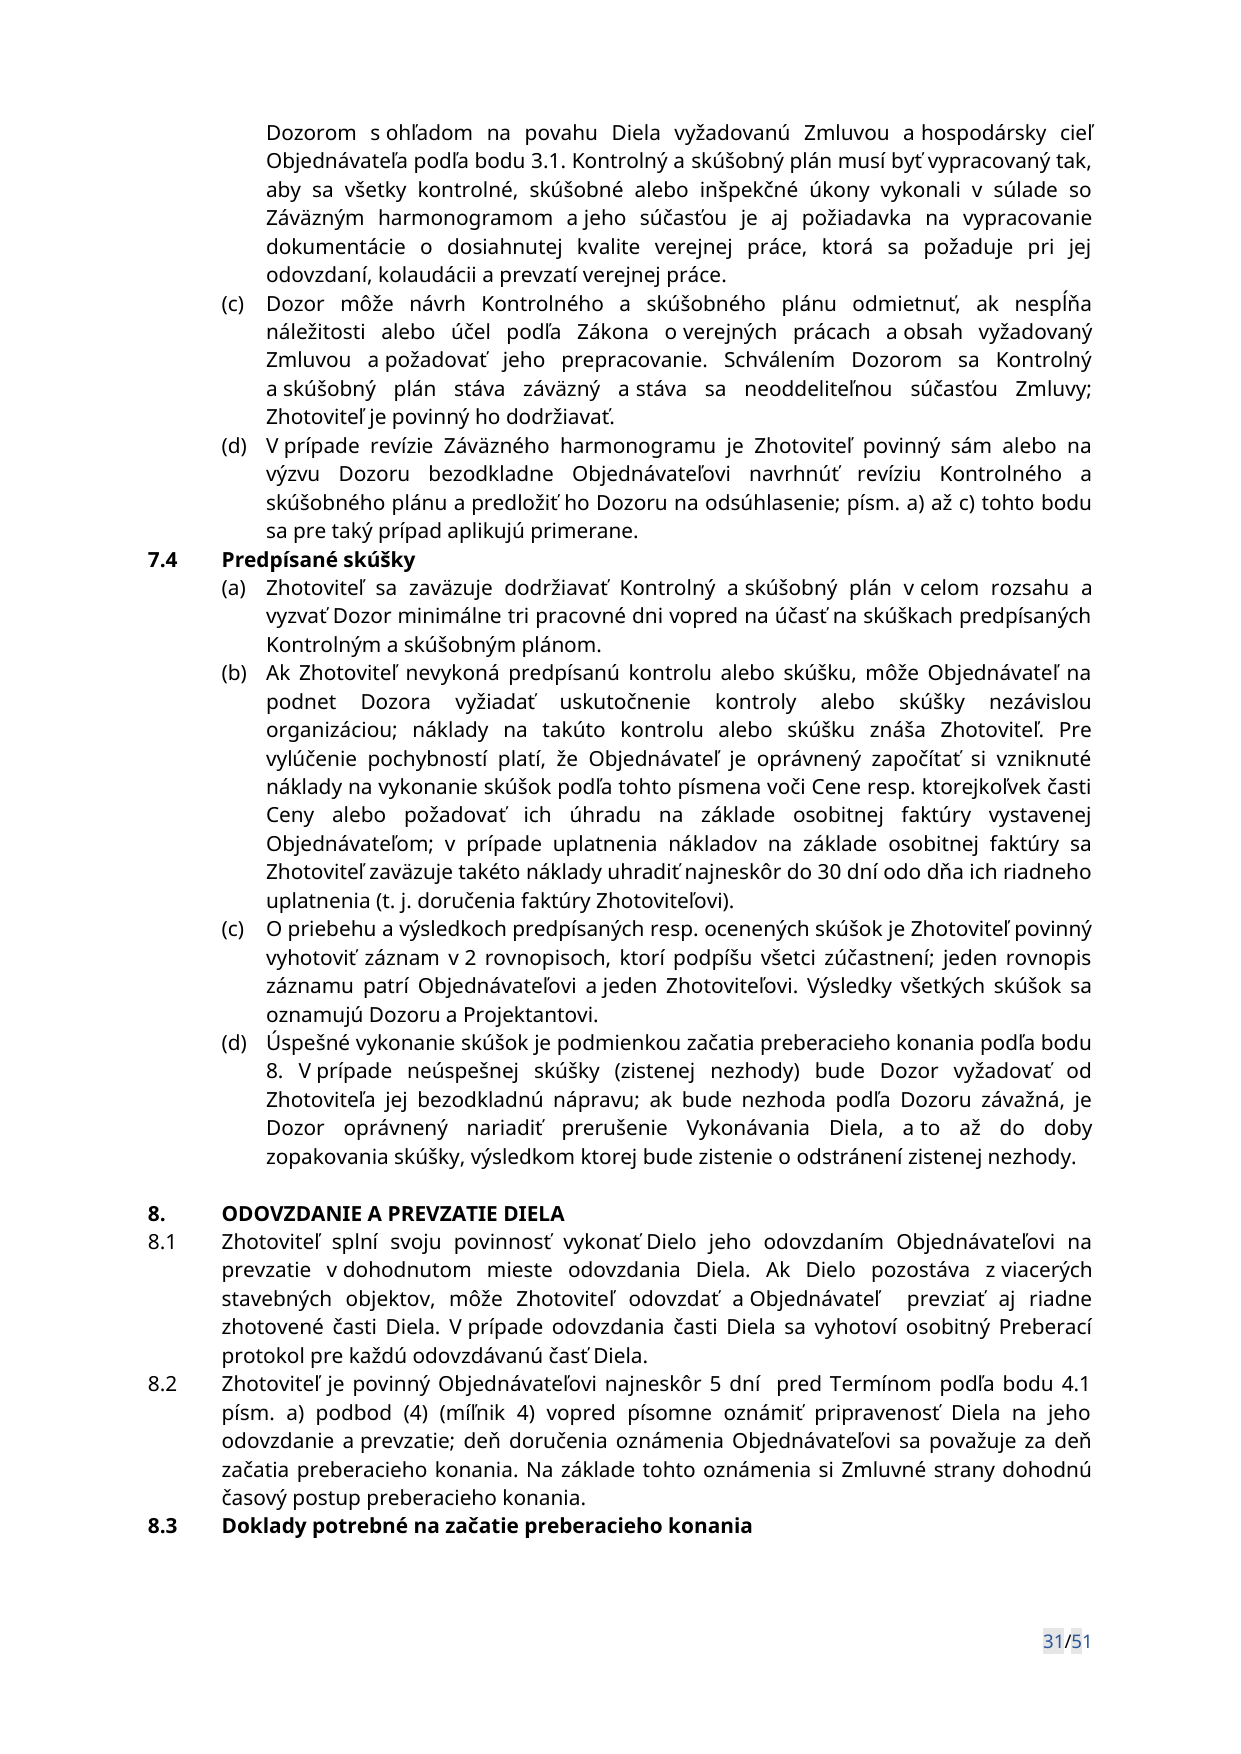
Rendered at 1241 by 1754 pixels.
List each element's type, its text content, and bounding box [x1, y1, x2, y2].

text (c) O priebehu a výsledkoch predpísaných resp. ocenených skúšok je Zhotoviteľ povinný vyhotoviť záznam v 2 rovnopisoch, ktorí podpíšu všetci zúčastnení; jeden rovnopis záznamu patrí Objednávateľovi a jeden Zhotoviteľovi. Výsledky všetkých skúšok sa oznamujú Dozoru a Projektantovi. [221, 914, 1093, 1028]
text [221, 118, 1093, 289]
text 8.3 Doklady potrebné na začatie preberacieho konania [148, 1512, 1093, 1540]
text (b) Ak Zhotoviteľ nevykoná predpísanú kontrolu alebo skúšku, môže Objednávateľ na podnet Dozora vyžiadať uskutočnenie kontroly alebo skúšky nezávislou organizáciou; náklady na takúto kontrolu alebo skúšku znáša Zhotoviteľ. Pre vylúčenie pochybností platí, že Objednávateľ je oprávnený započítať si vzniknuté náklady na vykonanie skúšok podľa tohto písmena voči Cene resp. ktorejkoľvek časti Ceny alebo požadovať ich úhradu na základe osobitnej faktúry vystavenej Objednávateľom; v prípade uplatnenia nákladov na základe osobitnej faktúry sa Zhotoviteľ zaväzuje takéto náklady uhradiť najneskôr do 30 dní odo dňa ich riadneho uplatnenia (t. j. doručenia faktúry Zhotoviteľovi). [221, 658, 1093, 914]
text 7.4 Predpísané skúšky [148, 545, 1093, 573]
list 8. ODOVZDANIE A PREVZATIE DIELA [148, 1199, 1093, 1227]
text (a) Zhotoviteľ sa zaväzuje dodržiavať Kontrolný a skúšobný plán v celom rozsahu a vyzvať Dozor minimálne tri pracovné dni vopred na účasť na skúškach predpísaných Kontrolným a skúšobným plánom. [221, 573, 1093, 658]
text 8.1 Zhotoviteľ splní svoju povinnosť vykonať Dielo jeho odovzdaním Objednávateľovi na prevzatie v dohodnutom mieste odovzdania Diela. Ak Dielo pozostáva z viacerých stavebných objektov, môže Zhotoviteľ odovzdať a Objednávateľ prevziať aj riadne zhotovené časti Diela. V prípade odovzdania časti Diela sa vyhotoví osobitný Preberací protokol pre každú odovzdávanú časť Diela. [148, 1227, 1093, 1369]
text (d) Úspešné vykonanie skúšok je podmienkou začatia preberacieho konania podľa bodu 8. V prípade neúspešnej skúšky (zistenej nezhody) bude Dozor vyžadovať od Zhotoviteľa jej bezodkladnú nápravu; ak bude nezhoda podľa Dozoru závažná, je Dozor oprávnený nariadiť prerušenie Vykonávania Diela, a to až do doby zopakovania skúšky, výsledkom ktorej bude zistenie o odstránení zistenej nezhody. [221, 1028, 1093, 1170]
text 8.2 Zhotoviteľ je povinný Objednávateľovi najneskôr 5 dní pred Termínom podľa bodu 4.1 písm. a) podbod (4) (míľnik 4) vopred písomne oznámiť pripravenosť Diela na jeho odovzdanie a prevzatie; deň doručenia oznámenia Objednávateľovi sa považuje za deň začatia preberacieho konania. Na základe tohto oznámenia si Zmluvné strany dohodnú časový postup preberacieho konania. [148, 1369, 1093, 1512]
text (c) Dozor môže návrh Kontrolného a skúšobného plánu odmietnuť, ak nespĺňa náležitosti alebo účel podľa Zákona o verejných prácach a obsah vyžadovaný Zmluvou a požadovať jeho prepracovanie. Schválením Dozorom sa Kontrolný a skúšobný plán stáva záväzný a stáva sa neoddeliteľnou súčasťou Zmluvy; Zhotoviteľ je povinný ho dodržiavať. [221, 289, 1093, 431]
text (d) V prípade revízie Záväzného harmonogramu je Zhotoviteľ povinný sám alebo na výzvu Dozoru bezodkladne Objednávateľovi navrhnúť revíziu Kontrolného a skúšobného plánu a predložiť ho Dozoru na odsúhlasenie; písm. a) až c) tohto bodu sa pre taký prípad aplikujú primerane. [221, 431, 1093, 545]
